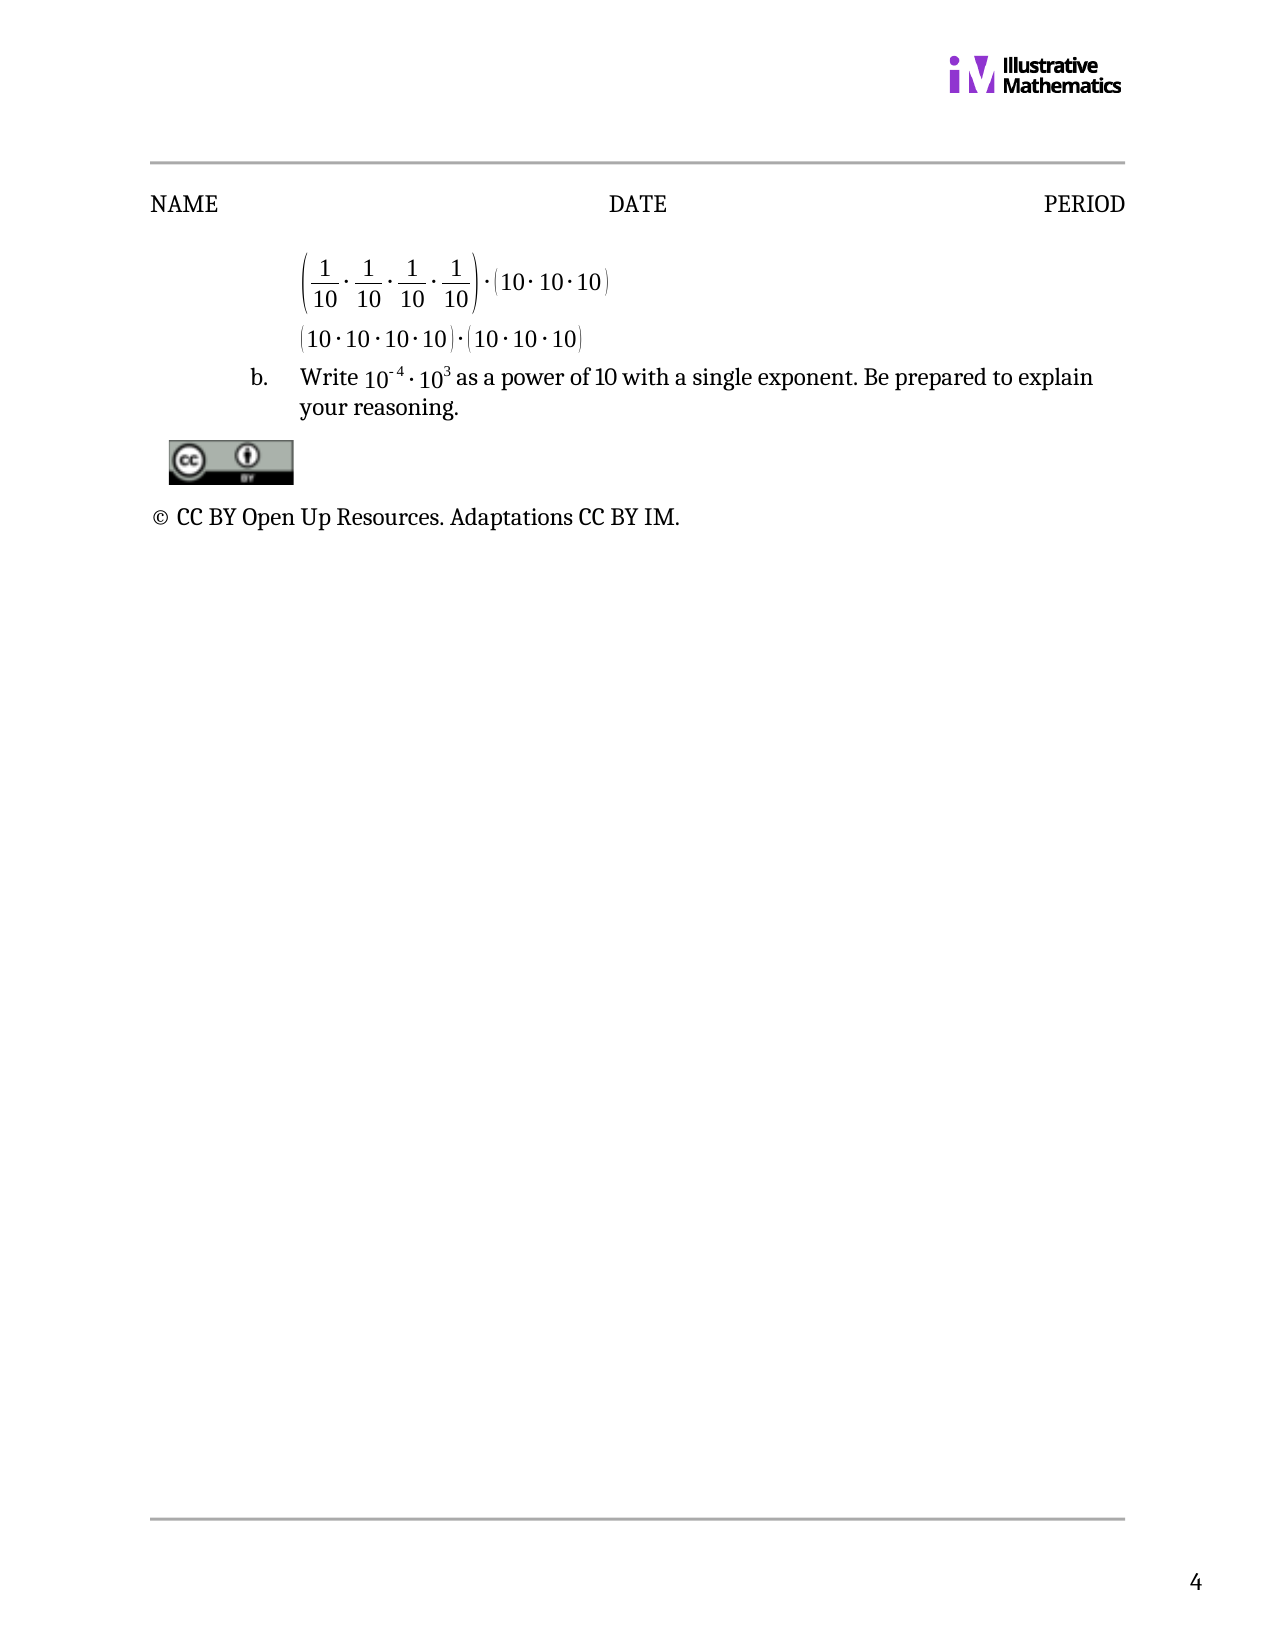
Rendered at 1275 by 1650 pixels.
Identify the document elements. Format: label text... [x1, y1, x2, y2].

table_cell [139, 248, 964, 320]
text © CC BY Open Up Resources. Adaptations CC BY IM. [150, 503, 1125, 532]
picture [949, 55, 1121, 93]
list Write as a power of 10 with a single exponent. Be prepared to explain your reasoning. [250, 362, 1125, 422]
table_cell [139, 320, 964, 358]
picture [168, 440, 294, 485]
